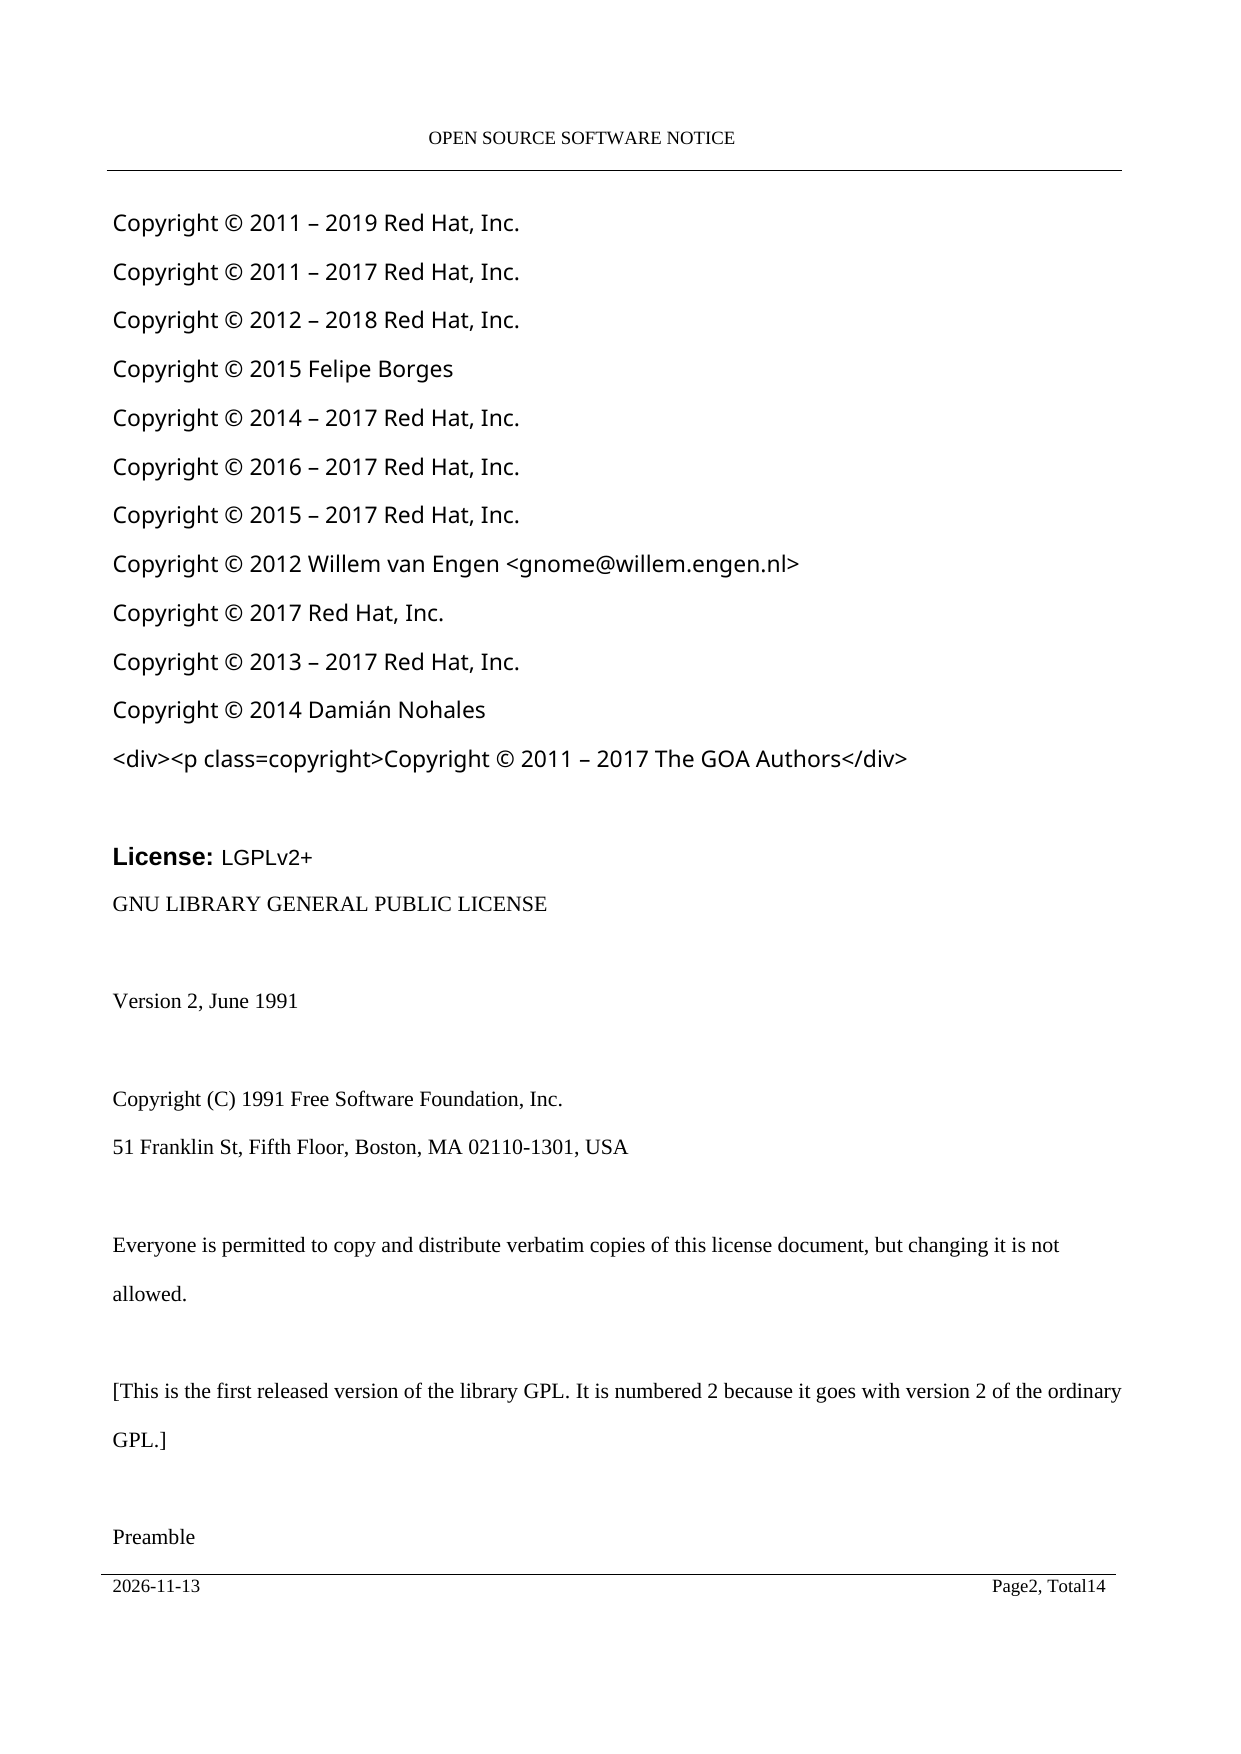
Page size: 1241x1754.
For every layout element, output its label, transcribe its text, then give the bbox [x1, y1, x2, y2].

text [112, 887, 1128, 1553]
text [112, 206, 1128, 824]
text License: LGPLv2+ [112, 840, 1128, 873]
